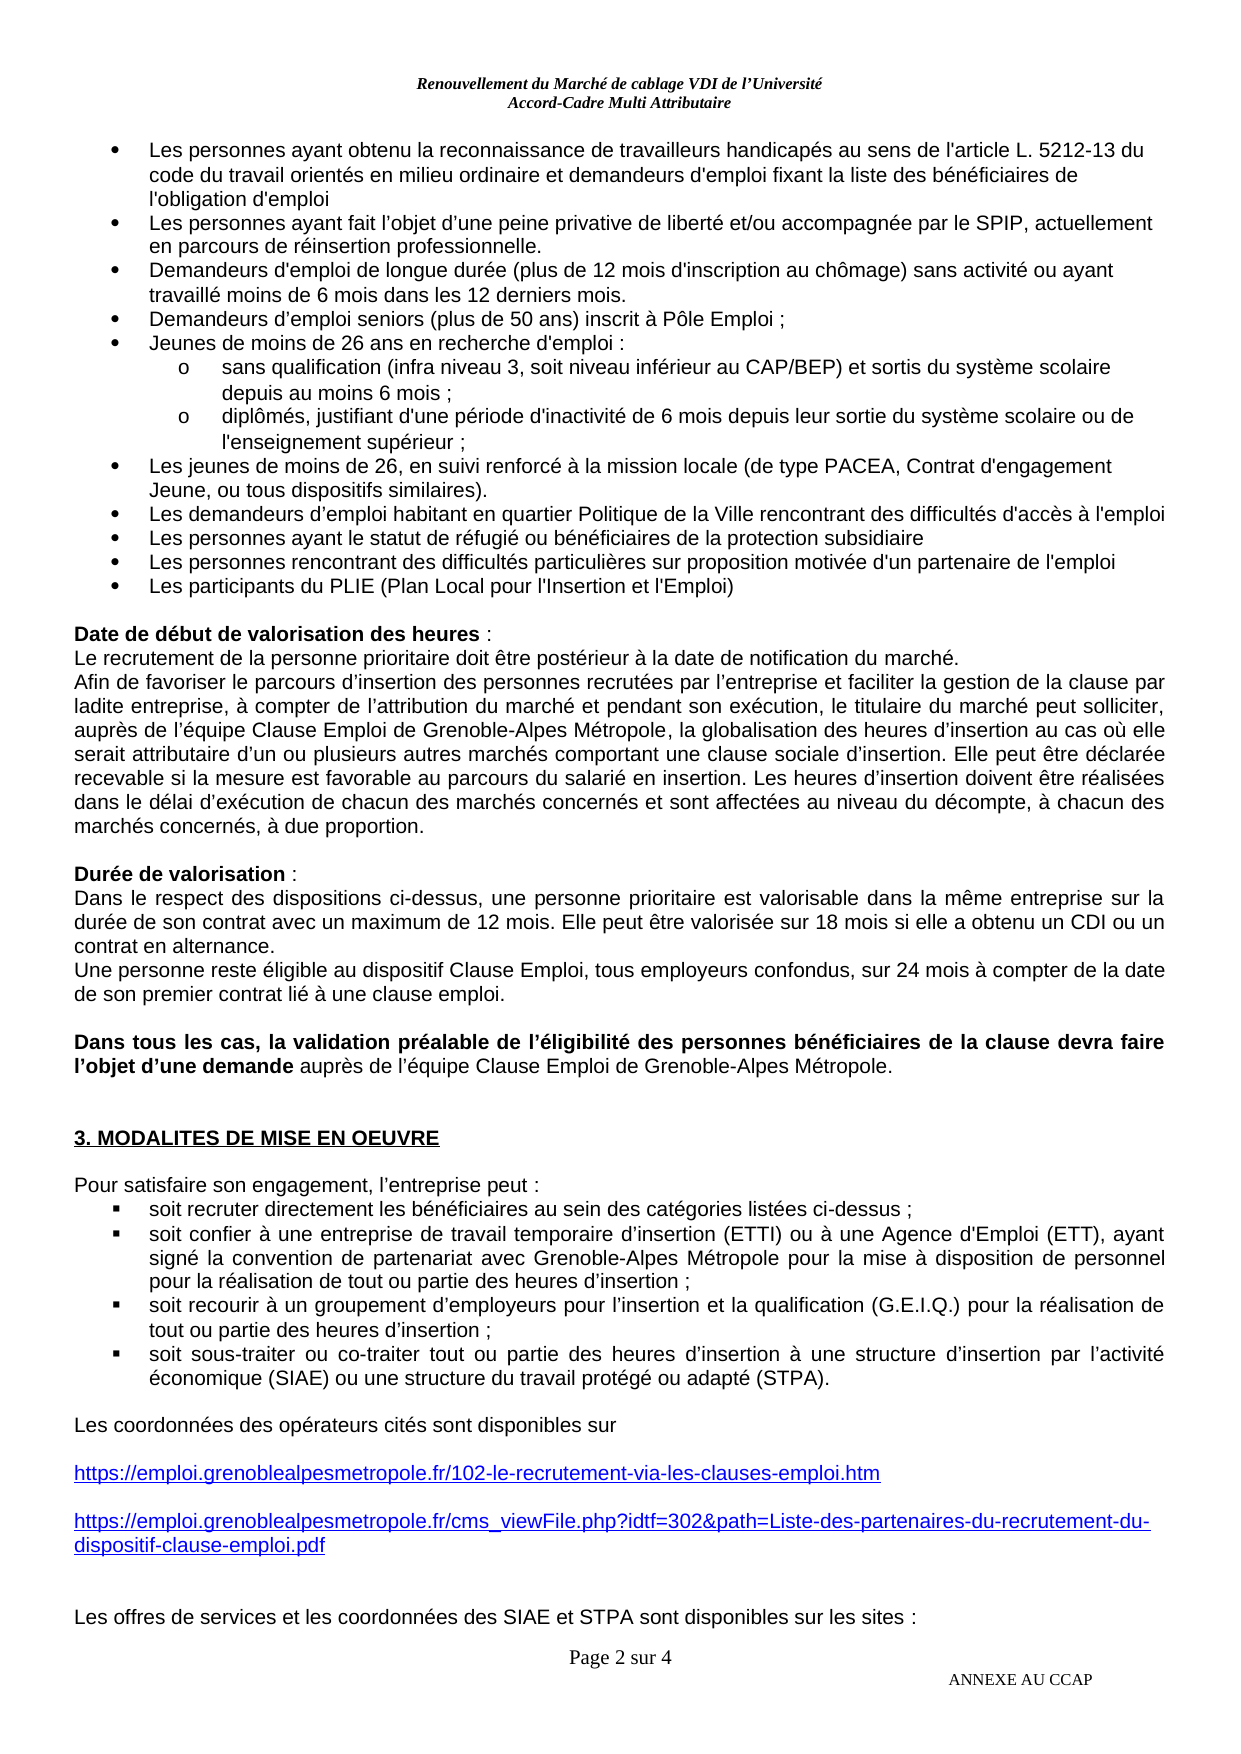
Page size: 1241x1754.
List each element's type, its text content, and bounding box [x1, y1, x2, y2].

list soit recruter directement les bénéficiaires au sein des catégories listées ci-dessus ; [111, 1197, 1167, 1221]
list Les personnes rencontrant des difficultés particulières sur proposition motivée d'un partenaire de l'emploi [111, 550, 1167, 574]
text Date de début de valorisation des heures : [74, 622, 1167, 646]
list soit confier à une entreprise de travail temporaire d’insertion (ETTI) ou à une Agence d'Emploi (ETT), ayant signé la convention de partenariat avec Grenoble-Alpes Métropole pour la mise à disposition de personnel pour la réalisation de tout ou partie des heures d’insertion ; [111, 1221, 1167, 1293]
text Les coordonnées des opérateurs cités sont disponibles sur [74, 1413, 1167, 1437]
list Demandeurs d'emploi de longue durée (plus de 12 mois d'inscription au chômage) sans activité ou ayant travaillé moins de 6 mois dans les 12 derniers mois. [111, 258, 1167, 306]
text Afin de favoriser le parcours d’insertion des personnes recrutées par l’entreprise et faciliter la gestion de la clause par ladite entreprise, à compter de l’attribution du marché et pendant son exécution, le titulaire du marché peut solliciter, auprès de l’équipe Clause Emploi de Grenoble-Alpes Métropole, la globalisation des heures d’insertion au cas où elle serait attributaire d’un ou plusieurs autres marchés comportant une clause sociale d’insertion. Elle peut être déclarée recevable si la mesure est favorable au parcours du salarié en insertion. Les heures d’insertion doivent être réalisées dans le délai d’exécution de chacun des marchés concernés et sont affectées au niveau du décompte, à chacun des marchés concernés, à due proportion. [74, 670, 1167, 838]
list diplômés, justifiant d'une période d'inactivité de 6 mois depuis leur sortie du système scolaire ou de l'enseignement supérieur ; [177, 404, 1167, 454]
text Les offres de services et les coordonnées des SIAE et STPA sont disponibles sur les sites : [74, 1605, 1167, 1629]
text Dans tous les cas, la validation préalable de l’éligibilité des personnes bénéficiaires de la clause devra faire l’objet d’une demande auprès de l’équipe Clause Emploi de Grenoble-Alpes Métropole. [74, 1029, 1167, 1077]
list Les personnes ayant fait l’objet d’une peine privative de liberté et/ou accompagnée par le SPIP, actuellement en parcours de réinsertion professionnelle. [111, 210, 1167, 258]
text Une personne reste éligible au dispositif Clause Emploi, tous employeurs confondus, sur 24 mois à compter de la date de son premier contrat lié à une clause emploi. [74, 958, 1167, 1006]
list soit recourir à un groupement d’employeurs pour l’insertion et la qualification (G.E.I.Q.) pour la réalisation de tout ou partie des heures d’insertion ; [111, 1293, 1167, 1341]
list Demandeurs d’emploi seniors (plus de 50 ans) inscrit à Pôle Emploi ; [111, 306, 1167, 330]
text Dans le respect des dispositions ci-dessus, une personne prioritaire est valorisable dans la même entreprise sur la durée de son contrat avec un maximum de 12 mois. Elle peut être valorisée sur 18 mois si elle a obtenu un CDI ou un contrat en alternance. [74, 886, 1167, 958]
list Les participants du PLIE (Plan Local pour l'Insertion et l'Emploi) [111, 574, 1167, 598]
text https://emploi.grenoblealpesmetropole.fr/cms_viewFile.php?idtf=302&path=Liste-des-partenaires-du-recrutement-du-dispositif-clause-emploi.pdf [74, 1509, 1167, 1557]
text 3. MODALITES DE MISE EN OEUVRE [74, 1125, 1167, 1149]
list soit sous-traiter ou co-traiter tout ou partie des heures d’insertion à une structure d’insertion par l’activité économique (SIAE) ou une structure du travail protégé ou adapté (STPA). [111, 1341, 1167, 1389]
list Les personnes ayant obtenu la reconnaissance de travailleurs handicapés au sens de l'article L. 5212-13 du code du travail orientés en milieu ordinaire et demandeurs d'emploi fixant la liste des bénéficiaires de l'obligation d'emploi [111, 138, 1167, 210]
text Le recrutement de la personne prioritaire doit être postérieur à la date de notification du marché. [74, 646, 1167, 670]
list Les jeunes de moins de 26, en suivi renforcé à la mission locale (de type PACEA, Contrat d'engagement Jeune, ou tous dispositifs similaires). [111, 454, 1167, 502]
text https://emploi.grenoblealpesmetropole.fr/102-le-recrutement-via-les-clauses-emploi.htm [74, 1461, 1167, 1485]
text Durée de valorisation : [74, 862, 1167, 886]
list Les demandeurs d’emploi habitant en quartier Politique de la Ville rencontrant des difficultés d'accès à l'emploi [111, 502, 1167, 526]
list sans qualification (infra niveau 3, soit niveau inférieur au CAP/BEP) et sortis du système scolaire depuis au moins 6 mois ; [177, 354, 1167, 404]
list Les personnes ayant le statut de réfugié ou bénéficiaires de la protection subsidiaire [111, 526, 1167, 550]
text Pour satisfaire son engagement, l’entreprise peut : [74, 1173, 1167, 1197]
list Jeunes de moins de 26 ans en recherche d'emploi : [111, 330, 1167, 354]
